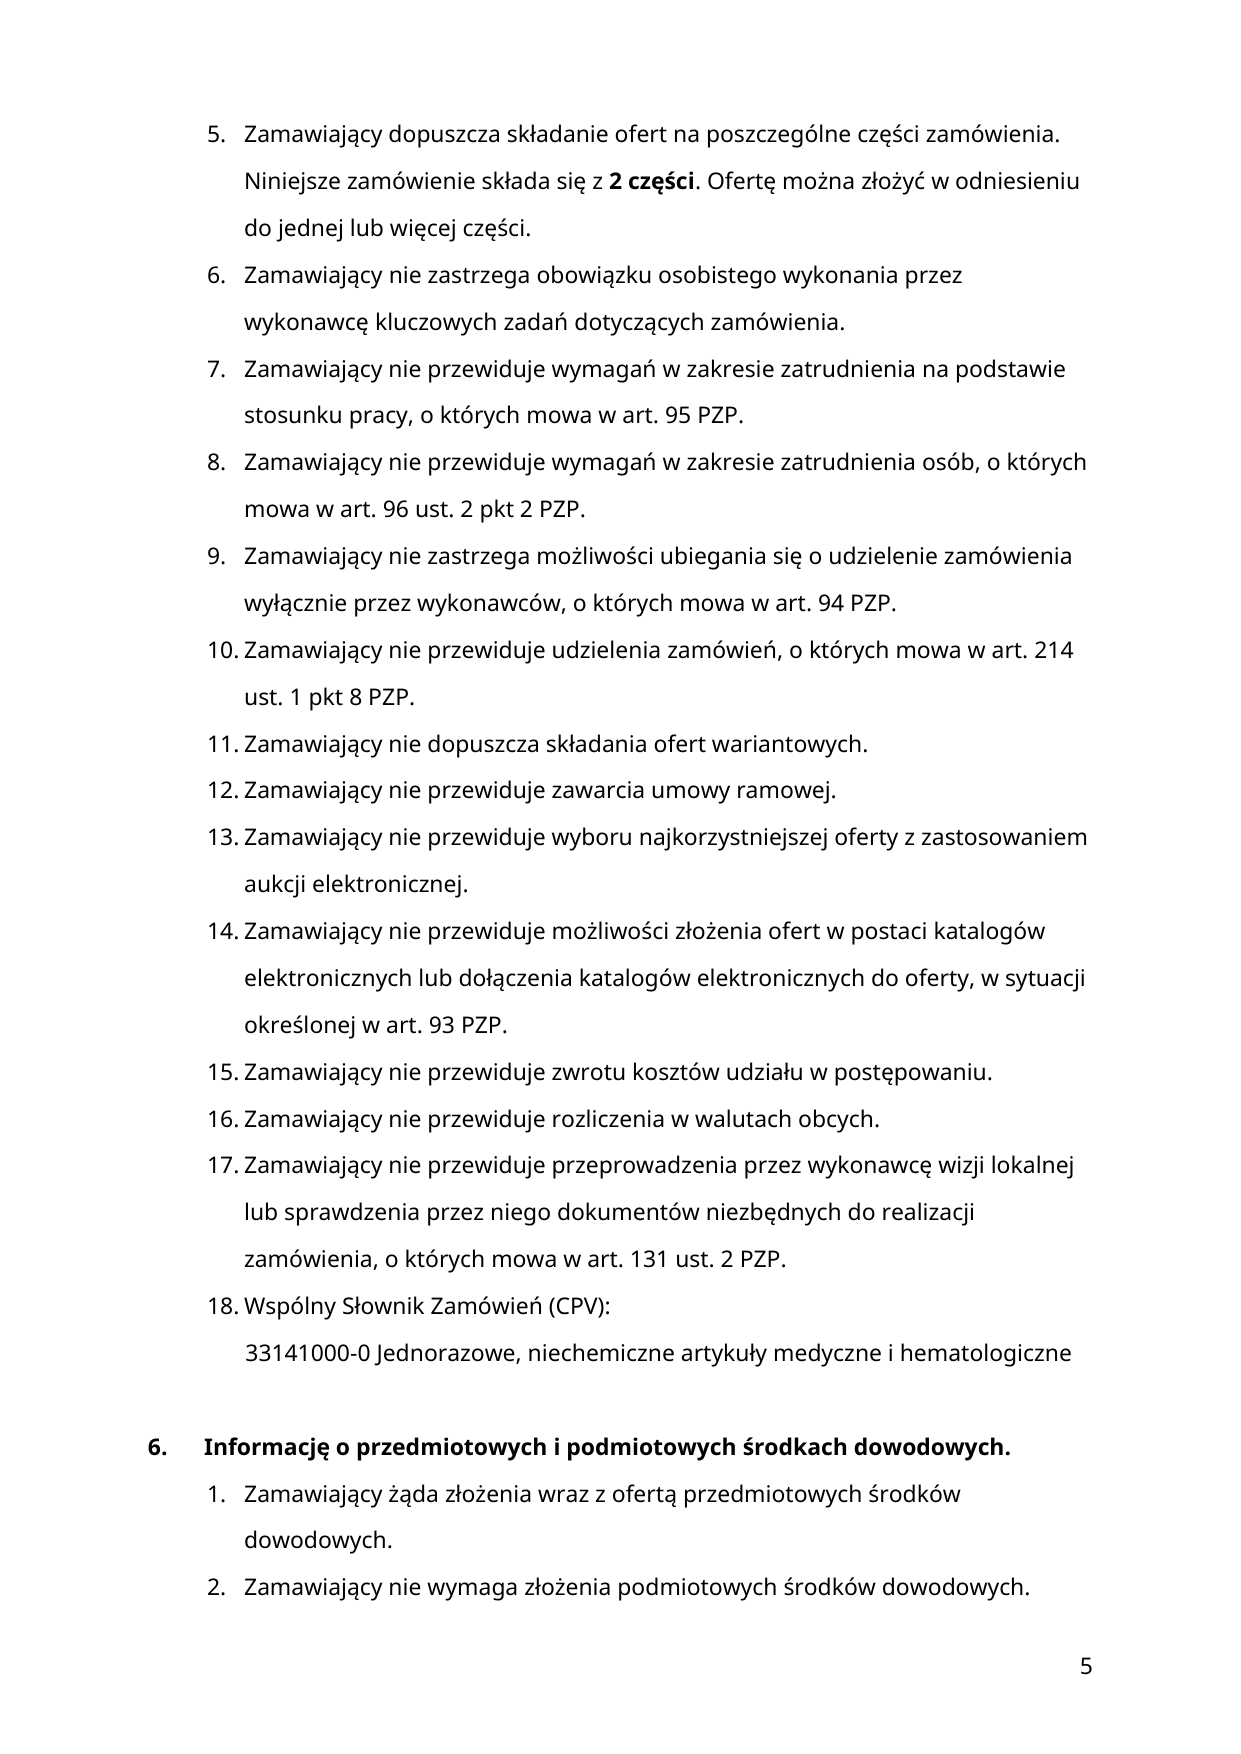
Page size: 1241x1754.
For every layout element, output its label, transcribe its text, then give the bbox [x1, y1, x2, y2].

list Wspólny Słownik Zamówień (CPV): [207, 1290, 1092, 1321]
list Zamawiający dopuszcza składanie ofert na poszczególne części zamówienia. Niniejsze zamówienie składa się z 2 części. Ofertę można złożyć w odniesieniu do jednej lub więcej części. [207, 118, 1092, 243]
list Zamawiający nie przewiduje wymagań w zakresie zatrudnienia na podstawie stosunku pracy, o których mowa w art. 95 PZP. [207, 352, 1092, 431]
list Zamawiający nie dopuszcza składania ofert wariantowych. [207, 727, 1092, 759]
list Zamawiający nie przewiduje zawarcia umowy ramowej. [207, 774, 1092, 806]
list Zamawiający nie przewiduje rozliczenia w walutach obcych. [207, 1102, 1092, 1134]
list Zamawiający nie przewiduje przeprowadzenia przez wykonawcę wizji lokalnej lub sprawdzenia przez niego dokumentów niezbędnych do realizacji zamówienia, o których mowa w art. 131 ust. 2 PZP. [207, 1149, 1092, 1274]
list Zamawiający nie przewiduje udzielenia zamówień, o których mowa w art. 214 ust. 1 pkt 8 PZP. [207, 634, 1092, 712]
list Zamawiający nie przewiduje wyboru najkorzystniejszej oferty z zastosowaniem aukcji elektronicznej. [207, 821, 1092, 899]
list Zamawiający nie przewiduje zwrotu kosztów udziału w postępowaniu. [207, 1056, 1092, 1087]
list Zamawiający nie zastrzega możliwości ubiegania się o udzielenie zamówienia wyłącznie przez wykonawców, o których mowa w art. 94 PZP. [207, 540, 1092, 618]
subtitle Informację o przedmiotowych i podmiotowych środkach dowodowych. [148, 1431, 1092, 1462]
list Zamawiający nie przewiduje wymagań w zakresie zatrudnienia osób, o których mowa w art. 96 ust. 2 pkt 2 PZP. [207, 446, 1092, 524]
list Zamawiający nie wymaga złożenia podmiotowych środków dowodowych. [207, 1571, 1092, 1602]
list Zamawiający nie przewiduje możliwości złożenia ofert w postaci katalogów elektronicznych lub dołączenia katalogów elektronicznych do oferty, w sytuacji określonej w art. 93 PZP. [207, 915, 1092, 1040]
list Zamawiający żąda złożenia wraz z ofertą przedmiotowych środków dowodowych. [207, 1477, 1092, 1556]
text 33141000-0 Jednorazowe, niechemiczne artykuły medyczne i hematologiczne [245, 1337, 1092, 1368]
list Zamawiający nie zastrzega obowiązku osobistego wykonania przez wykonawcę kluczowych zadań dotyczących zamówienia. [207, 259, 1092, 337]
